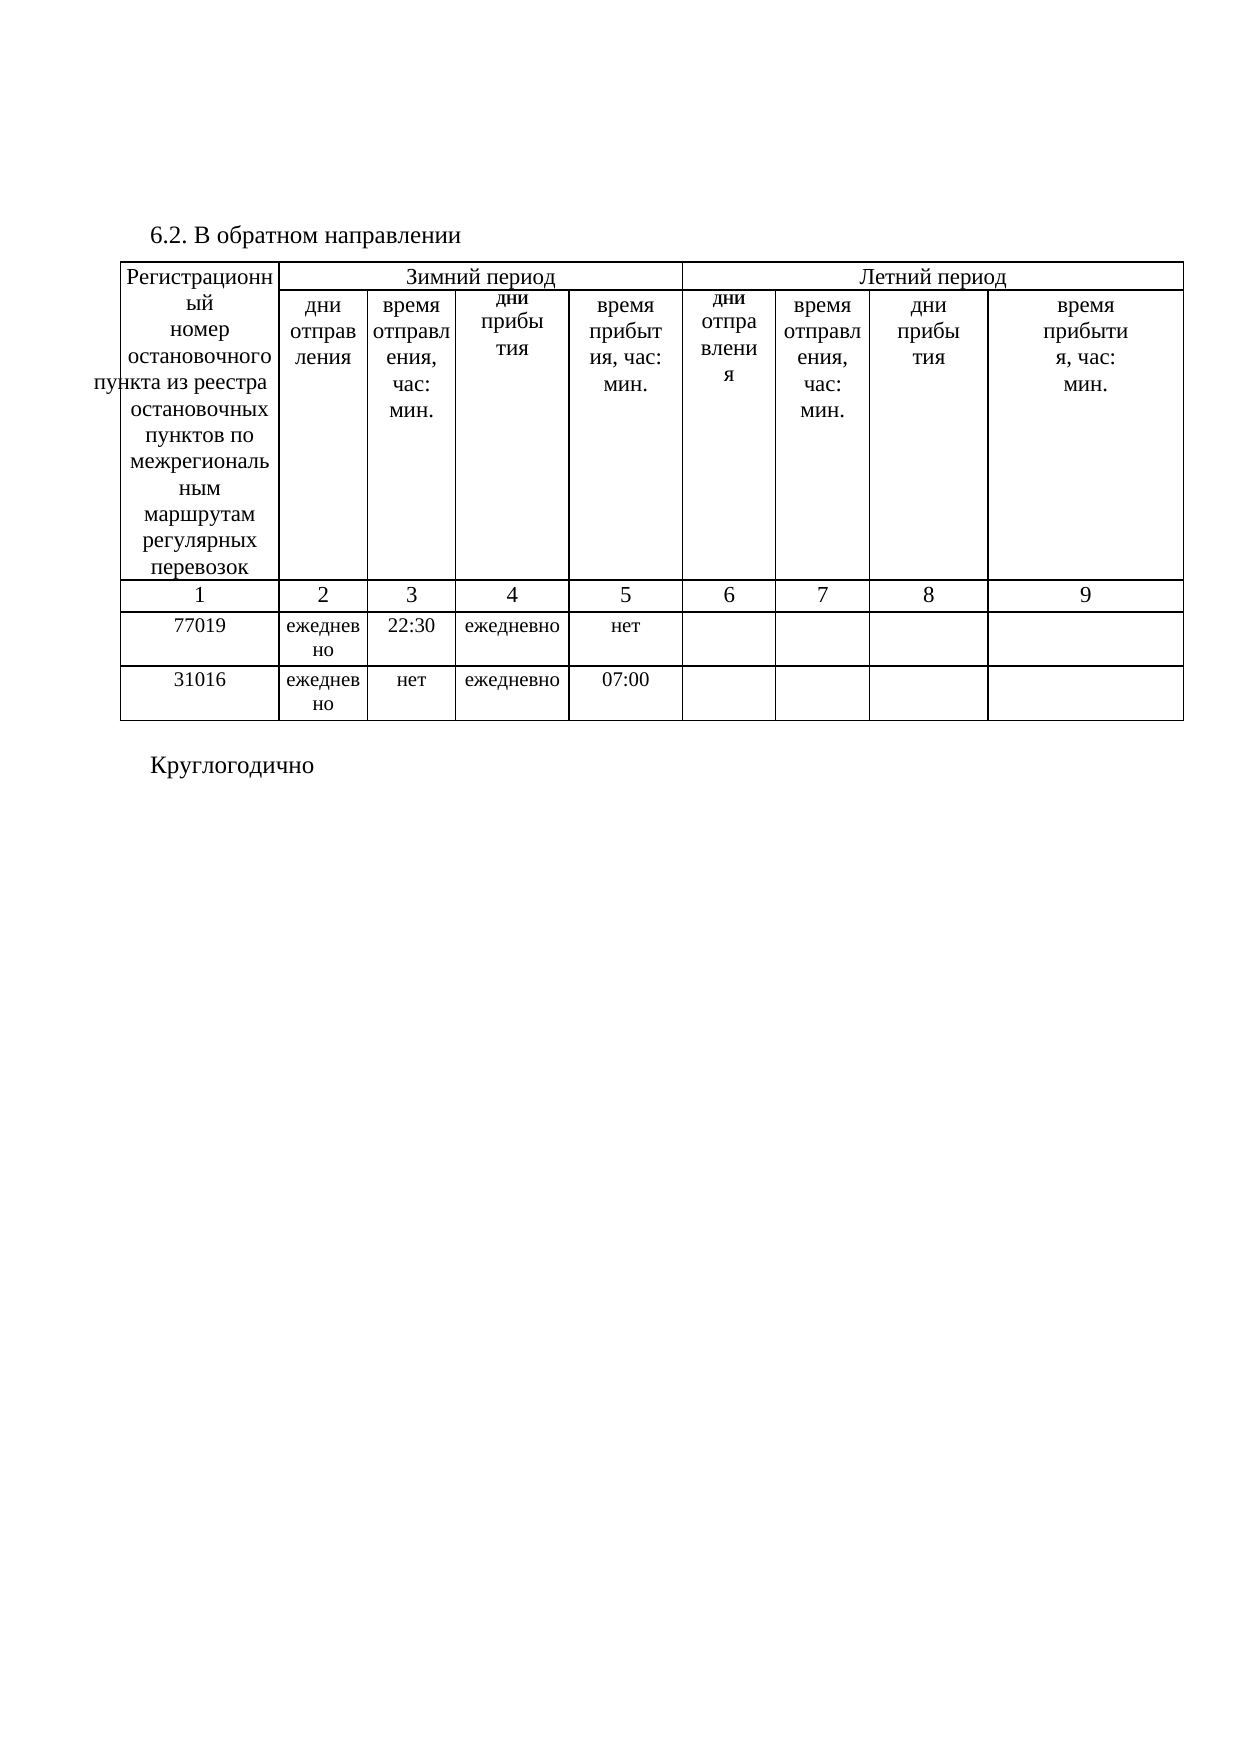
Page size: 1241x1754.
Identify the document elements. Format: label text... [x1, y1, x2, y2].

table_cell 5 [570, 581, 682, 611]
table_cell время прибыти я, час: мин. [989, 291, 1183, 579]
table_cell ДНИ отпра влени я [683, 291, 775, 579]
table_header Летний период [683, 263, 1183, 289]
table_cell дни прибы тия [870, 291, 987, 579]
table_cell 07:00 [570, 667, 682, 720]
table_cell [776, 613, 869, 665]
table_cell нет [368, 667, 455, 720]
table_cell ежедневно [280, 613, 367, 665]
table_cell [683, 667, 775, 720]
table_cell [870, 667, 987, 720]
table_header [121, 263, 278, 579]
table_cell дни отправ ления [280, 291, 367, 579]
table_cell 8 [870, 581, 987, 611]
text Круглогодично [150, 750, 1090, 779]
table_cell 1 [121, 581, 278, 611]
table_cell 7 [776, 581, 869, 611]
table_cell [776, 667, 869, 720]
table_cell 77019 [121, 613, 278, 665]
text 6.2. В обратном направлении [150, 220, 1090, 249]
table_cell время прибыт ия, час: мин. [570, 291, 682, 579]
table_cell 3 [368, 581, 455, 611]
table_cell [989, 613, 1183, 665]
table_cell ДНИ прибы тия [456, 291, 568, 579]
table_cell время отправл ения, час: мин. [776, 291, 869, 579]
table_cell [989, 667, 1183, 720]
table_cell [870, 613, 987, 665]
table_cell ежедневно [280, 667, 367, 720]
table_cell 2 [280, 581, 367, 611]
table_cell [683, 613, 775, 665]
table_cell нет [570, 613, 682, 665]
table_cell 9 [989, 581, 1183, 611]
table_cell 22:30 [368, 613, 455, 665]
table_cell ежедневно [456, 613, 568, 665]
table_cell 6 [683, 581, 775, 611]
table_cell 31016 [121, 667, 278, 720]
table_header Зимний период [280, 263, 682, 289]
table_cell 4 [456, 581, 568, 611]
table_cell ежедневно [456, 667, 568, 720]
table_cell время отправл ения, час: мин. [368, 291, 455, 579]
